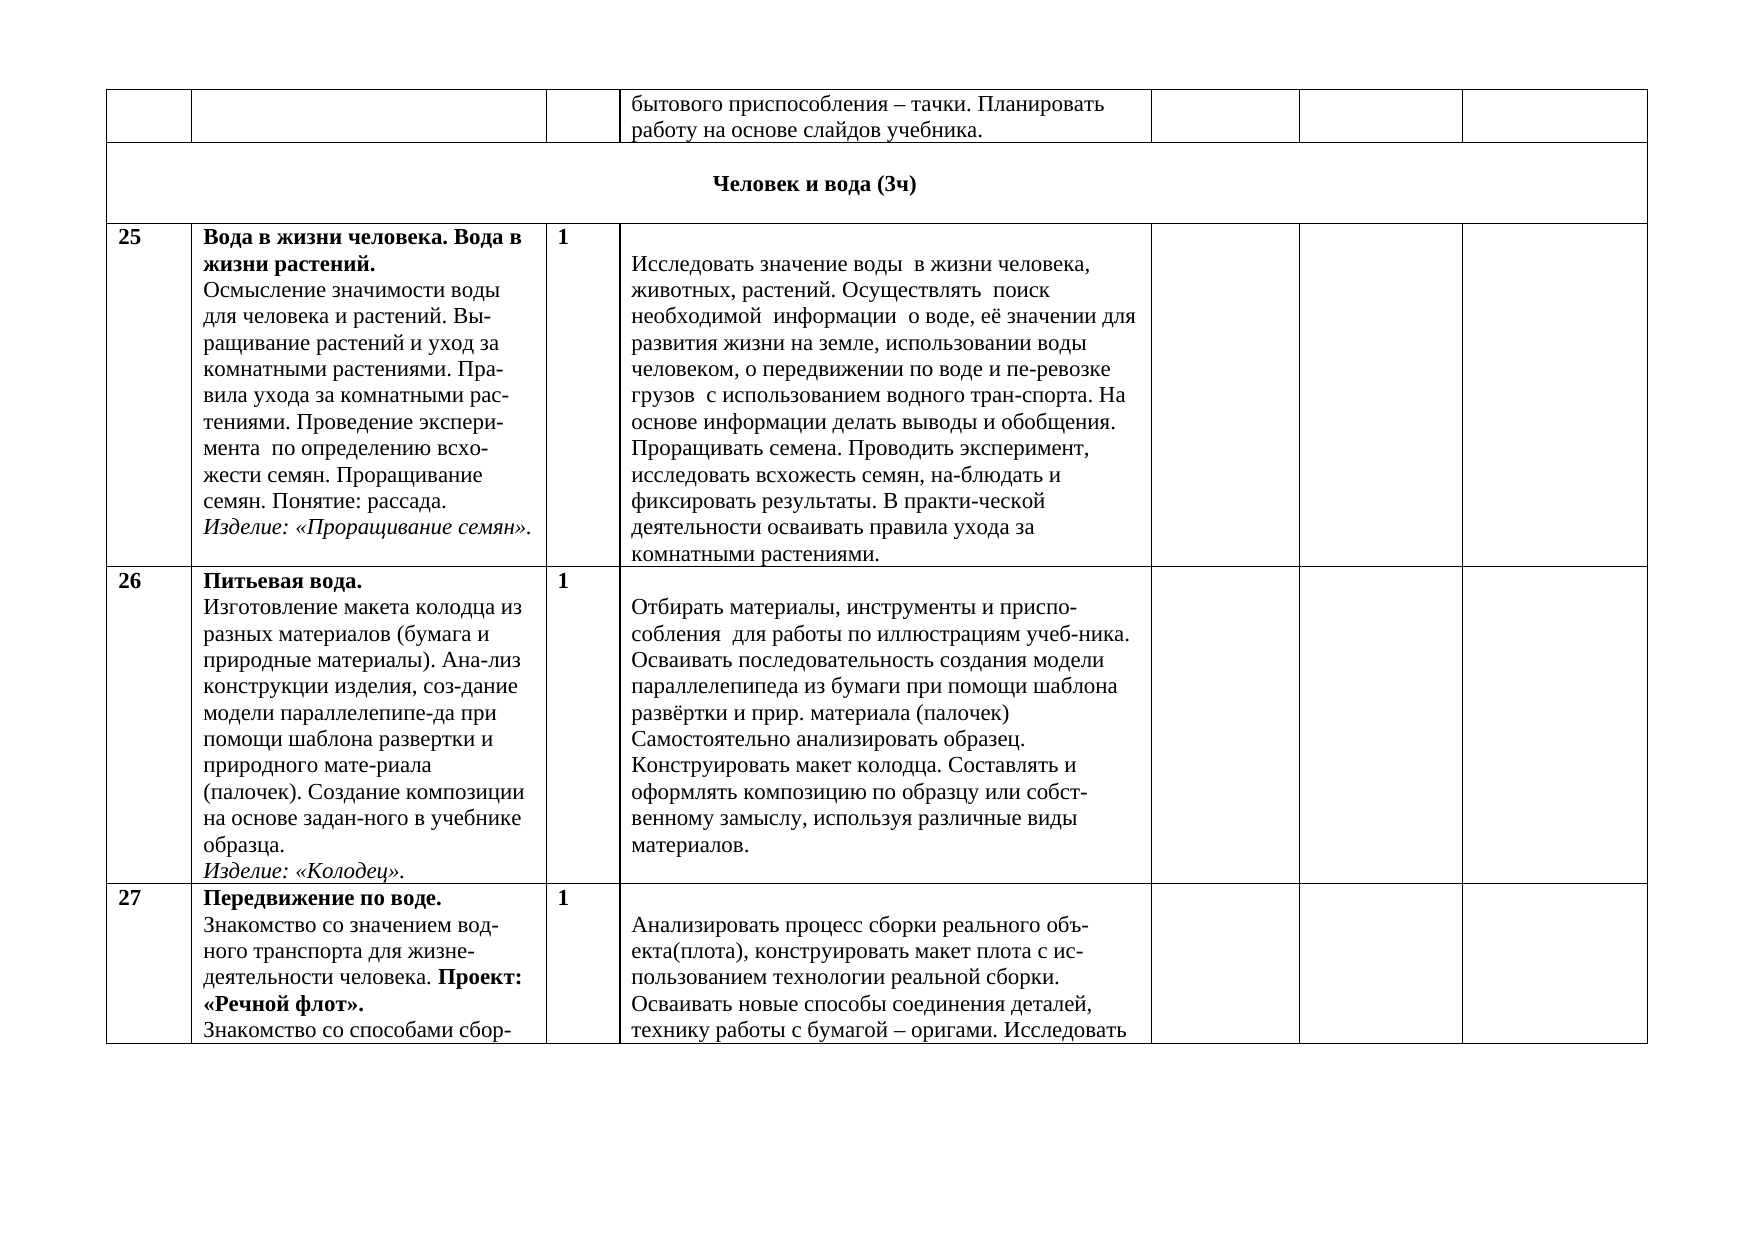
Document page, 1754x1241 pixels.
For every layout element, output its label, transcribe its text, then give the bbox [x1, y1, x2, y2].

table_cell [1463, 224, 1647, 566]
table_cell 1 [547, 884, 619, 1042]
table_cell [1463, 884, 1647, 1042]
table_cell 25 [107, 224, 191, 566]
table_cell [1300, 884, 1462, 1042]
table_cell [1300, 567, 1462, 883]
table_cell 24 [107, 90, 191, 142]
table_cell Исследовать значение воды в жизни человека, животных, растений. Осуществлять поиск необходимой информации о воде, её значении для развития жизни на земле, использовании воды человеком, о передвижении по воде и пе-ревозке грузов с использованием водного тран-спорта. На основе информации делать выводы и обобщения. Проращивать семена. Проводить эксперимент, исследовать всхожесть семян, на-блюдать и фиксировать результаты. В практи-ческой деятельности осваивать правила ухода за комнатными растениями. [621, 224, 1151, 566]
table_cell 1 [547, 224, 619, 566]
table_cell [1300, 224, 1462, 566]
table_cell Питьевая вода. Изготовление макета колодца из разных материалов (бумага и природные материалы). Ана-лиз конструкции изделия, соз-дание модели параллелепипе-да при помощи шаблона развертки и природного мате-риала (палочек). Создание композиции на основе задан-ного в учебнике образца. Изделие: «Колодец». [192, 567, 546, 883]
table_cell [1152, 90, 1299, 142]
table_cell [621, 90, 1151, 142]
table_cell Вода в жизни человека. Вода в жизни растений. Осмысление значимости воды для человека и растений. Вы-ращивание растений и уход за комнатными растениями. Пра-вила ухода за комнатными рас-тениями. Проведение экспери-мента по определению всхо-жести семян. Проращивание семян. Понятие: рассада. Изделие: «Проращивание семян». [192, 224, 546, 566]
table_cell Отбирать материалы, инструменты и приспо-собления для работы по иллюстрациям учеб-ника. Осваивать последовательность создания модели параллелепипеда из бумаги при помощи шаблона развёртки и прир. материала (палочек) Самостоятельно анализировать образец. Конструировать макет колодца. Составлять и оформлять композицию по образцу или собст-венному замыслу, используя различные виды материалов. [621, 567, 1151, 883]
table_cell [1300, 90, 1462, 142]
table_cell [1152, 224, 1299, 566]
table_cell 26 [107, 567, 191, 883]
table_cell 27 [107, 884, 191, 1042]
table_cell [192, 90, 546, 142]
table_cell [1152, 567, 1299, 883]
table_cell Человек и вода (3ч) [107, 143, 1647, 222]
table_cell [1463, 567, 1647, 883]
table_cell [192, 884, 546, 1042]
table_cell 1 [547, 90, 619, 142]
table_cell [1463, 90, 1647, 142]
table_cell [1152, 884, 1299, 1042]
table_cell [621, 884, 1151, 1042]
table_cell 1 [547, 567, 619, 883]
